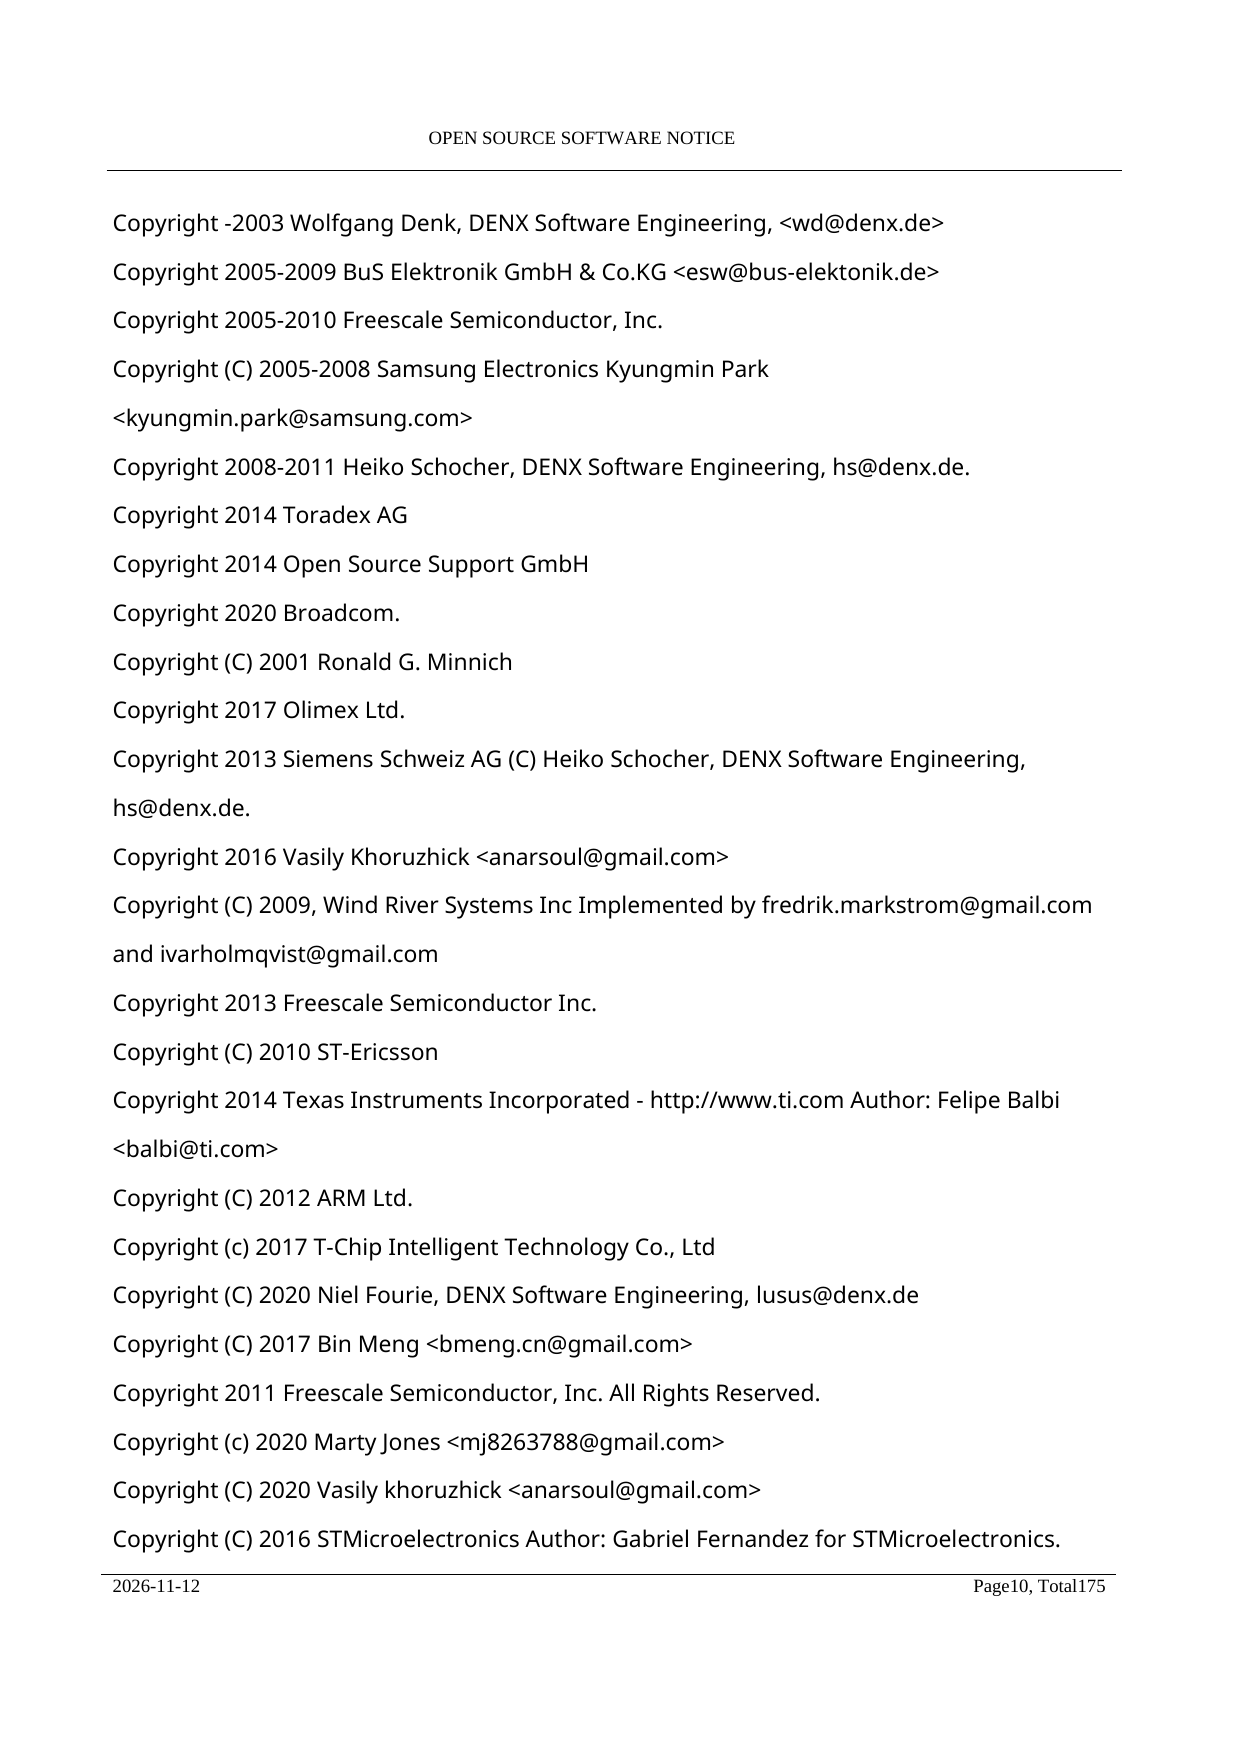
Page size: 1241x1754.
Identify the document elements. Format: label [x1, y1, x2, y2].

text [112, 206, 1128, 1555]
